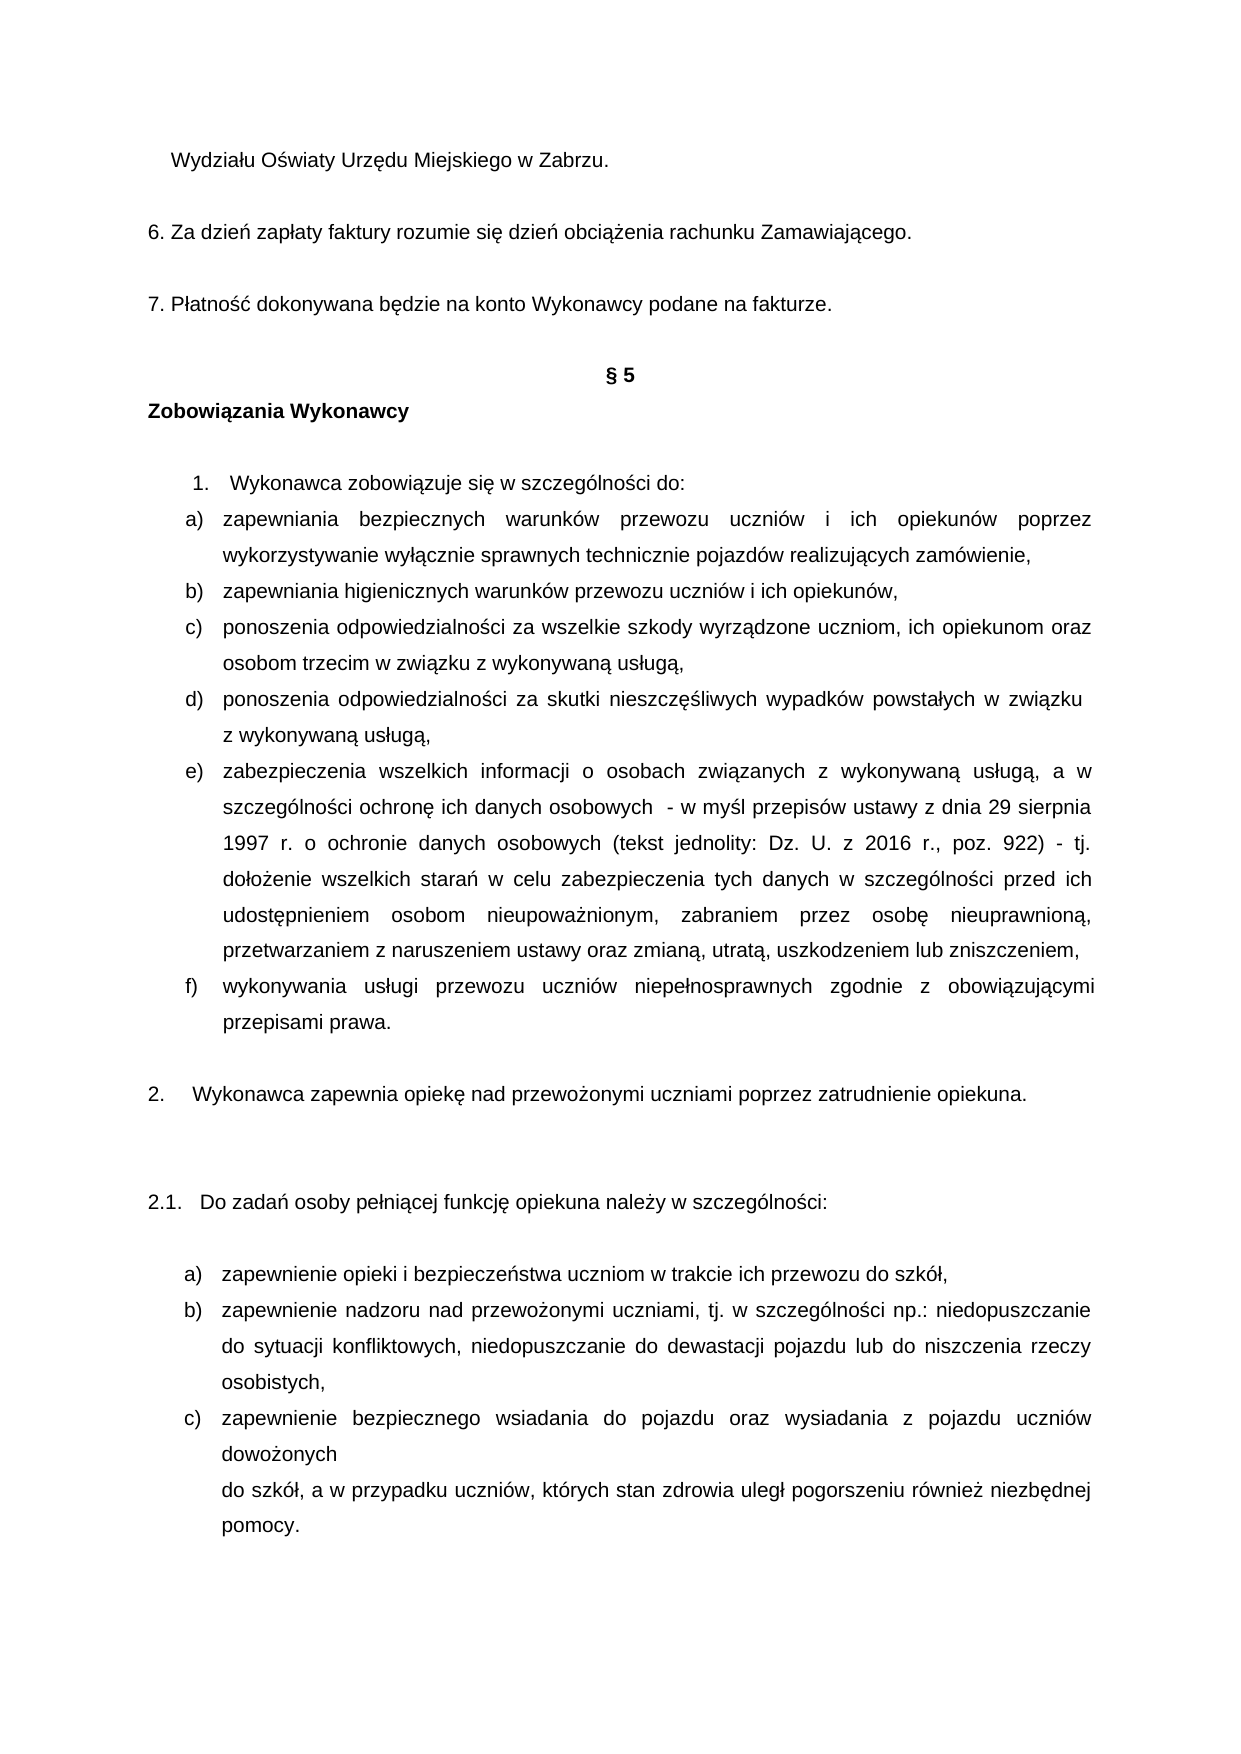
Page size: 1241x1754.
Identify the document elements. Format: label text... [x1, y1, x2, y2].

text 2.1. Do zadań osoby pełniącej funkcję opiekuna należy w szczególności: [148, 1190, 1093, 1214]
text 5 [148, 363, 1093, 387]
list ponoszenia odpowiedzialności za skutki nieszczęśliwych wypadków powstałych w związku z wykonywaną usługą, [185, 687, 1093, 747]
text Wydziału Oświaty Urzędu Miejskiego w Zabrzu. [148, 148, 1093, 172]
list zabezpieczenia wszelkich informacji o osobach związanych z wykonywaną usługą, a w szczególności ochronę ich danych osobowych - w myśl przepisów ustawy z dnia 29 sierpnia 1997 r. o ochronie danych osobowych (tekst jednolity: Dz. U. z 2016 r., poz. 922) - tj. dołożenie wszelkich starań w celu zabezpieczenia tych danych w szczególności przed ich udostępnieniem osobom nieupoważnionym, zabraniem przez osobę nieuprawnioną, przetwarzaniem z naruszeniem ustawy oraz zmianą, utratą, uszkodzeniem lub zniszczeniem, [185, 759, 1093, 962]
text 7. Płatność dokonywana będzie na konto Wykonawcy podane na fakturze. [148, 291, 1093, 315]
list Wykonawca zapewnia opiekę nad przewożonymi uczniami poprzez zatrudnienie opiekuna. [148, 1082, 1093, 1106]
text Zobowiązania Wykonawcy [148, 399, 1093, 423]
list ponoszenia odpowiedzialności za wszelkie szkody wyrządzone uczniom, ich opiekunom oraz osobom trzecim w związku z wykonywaną usługą, [185, 615, 1093, 675]
list zapewnienie nadzoru nad przewożonymi uczniami, tj. w szczególności np.: niedopuszczanie do sytuacji konfliktowych, niedopuszczanie do dewastacji pojazdu lub do niszczenia rzeczy osobistych, [184, 1298, 1093, 1393]
list zapewniania bezpiecznych warunków przewozu uczniów i ich opiekunów poprzez wykorzystywanie wyłącznie sprawnych technicznie pojazdów realizujących zamówienie, [185, 507, 1093, 567]
list zapewnienie bezpiecznego wsiadania do pojazdu oraz wysiadania z pojazdu uczniów dowożonych do szkół, a w przypadku uczniów, których stan zdrowia uległ pogorszeniu również niezbędnej pomocy. [184, 1406, 1093, 1537]
list zapewnienie opieki i bezpieczeństwa uczniom w trakcie ich przewozu do szkół, [184, 1262, 1093, 1286]
list Wykonawca zobowiązuje się w szczególności do: [192, 471, 1093, 495]
list wykonywania usługi przewozu uczniów niepełnosprawnych zgodnie z obowiązującymi przepisami prawa. [185, 974, 1096, 1034]
text 6. Za dzień zapłaty faktury rozumie się dzień obciążenia rachunku Zamawiającego. [148, 219, 1093, 243]
list zapewniania higienicznych warunków przewozu uczniów i ich opiekunów, [185, 579, 1093, 603]
